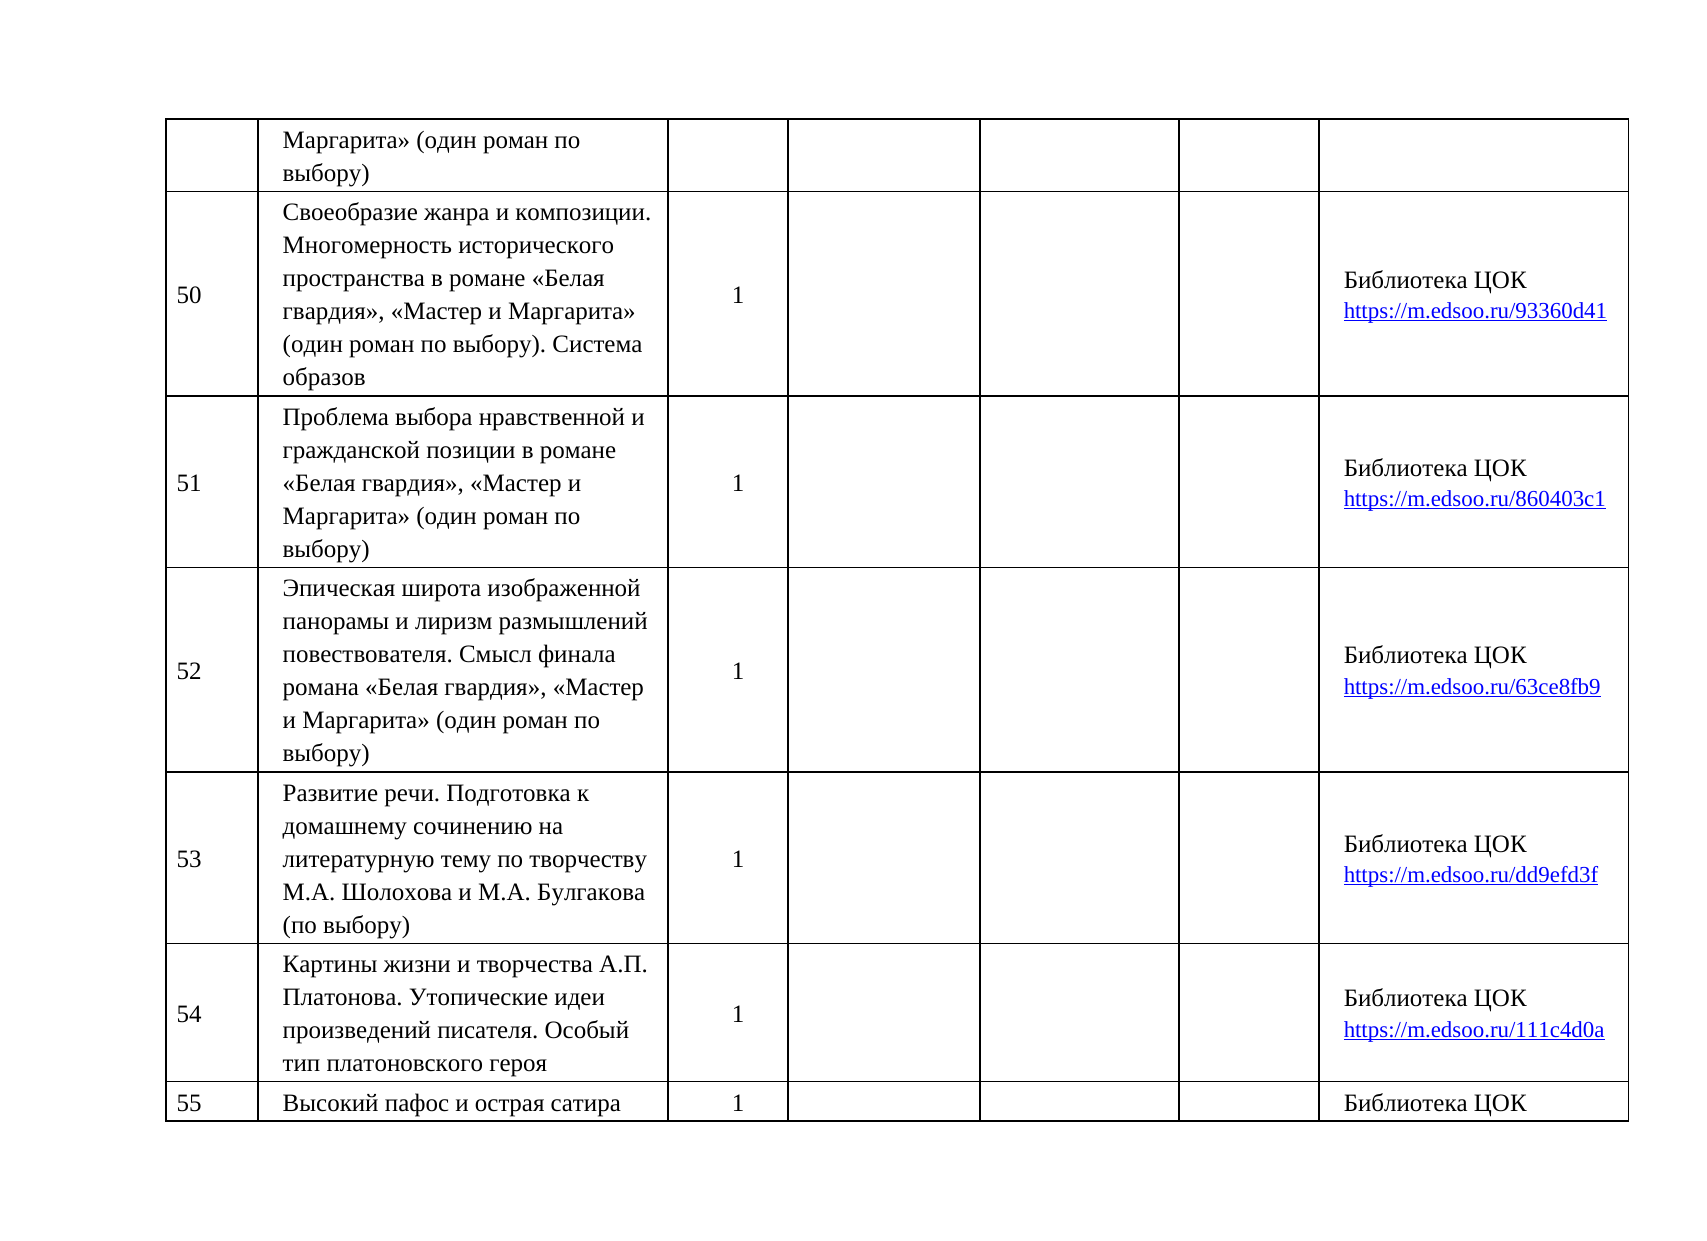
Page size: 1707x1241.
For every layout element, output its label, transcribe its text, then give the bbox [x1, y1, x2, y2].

table_cell 53 [167, 773, 257, 942]
table_cell [1180, 773, 1318, 942]
table_cell 1 [669, 568, 787, 771]
table_cell Библиотека ЦОК https://m.edsoo.ru/63ce8fb9 [1320, 568, 1628, 771]
table_cell 1 [669, 397, 787, 566]
table_cell [981, 1082, 1178, 1120]
table_cell [981, 192, 1178, 395]
table_cell [789, 1082, 979, 1120]
table_cell [789, 568, 979, 771]
table_cell 54 [167, 944, 257, 1081]
table_cell Развитие речи. Подготовка к домашнему сочинению на литературную тему по творчеству М.А. Шолохова и М.А. Булгакова (по выбору) [259, 773, 667, 942]
table_cell [789, 192, 979, 395]
table_cell Своеобразие жанра и композиции. Многомерность исторического пространства в романе «Белая гвардия», «Мастер и Маргарита» (один роман по выбору). Система образов [259, 192, 667, 395]
table_cell 1 [669, 773, 787, 942]
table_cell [1320, 120, 1628, 191]
table_cell [1180, 1082, 1318, 1120]
table_cell [789, 120, 979, 191]
table_cell [1180, 397, 1318, 566]
table_cell 1 [669, 1082, 787, 1120]
table_cell 51 [167, 397, 257, 566]
table_cell Библиотека ЦОК https://m.edsoo.ru/93360d41 [1320, 192, 1628, 395]
table_cell 1 [669, 944, 787, 1081]
table_cell [1180, 944, 1318, 1081]
table_cell [789, 397, 979, 566]
table_cell 50 [167, 192, 257, 395]
table_cell Картины жизни и творчества А.П. Платонова. Утопические идеи произведений писателя. Особый тип платоновского героя [259, 944, 667, 1081]
table_cell 1 [669, 192, 787, 395]
table_cell [981, 397, 1178, 566]
table_cell [789, 773, 979, 942]
table_cell [981, 944, 1178, 1081]
table_cell 55 [167, 1082, 257, 1120]
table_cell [259, 1082, 667, 1120]
table_cell Библиотека ЦОК https://m.edsoo.ru/111c4d0a [1320, 944, 1628, 1081]
table_cell 52 [167, 568, 257, 771]
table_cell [259, 120, 667, 191]
table_cell Библиотека ЦОК https://m.edsoo.ru/860403c1 [1320, 397, 1628, 566]
table_cell 49 [167, 120, 257, 191]
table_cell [1320, 1082, 1628, 1120]
table_cell [1180, 120, 1318, 191]
table_cell [1180, 568, 1318, 771]
table_cell [981, 568, 1178, 771]
table_cell 1 [669, 120, 787, 191]
table_cell [981, 773, 1178, 942]
table_cell [1180, 192, 1318, 395]
table_cell [981, 120, 1178, 191]
table_cell Проблема выбора нравственной и гражданской позиции в романе «Белая гвардия», «Мастер и Маргарита» (один роман по выбору) [259, 397, 667, 566]
table_cell [789, 944, 979, 1081]
table_cell Библиотека ЦОК https://m.edsoo.ru/dd9efd3f [1320, 773, 1628, 942]
table_cell Эпическая широта изображенной панорамы и лиризм размышлений повествователя. Смысл финала романа «Белая гвардия», «Мастер и Маргарита» (один роман по выбору) [259, 568, 667, 771]
